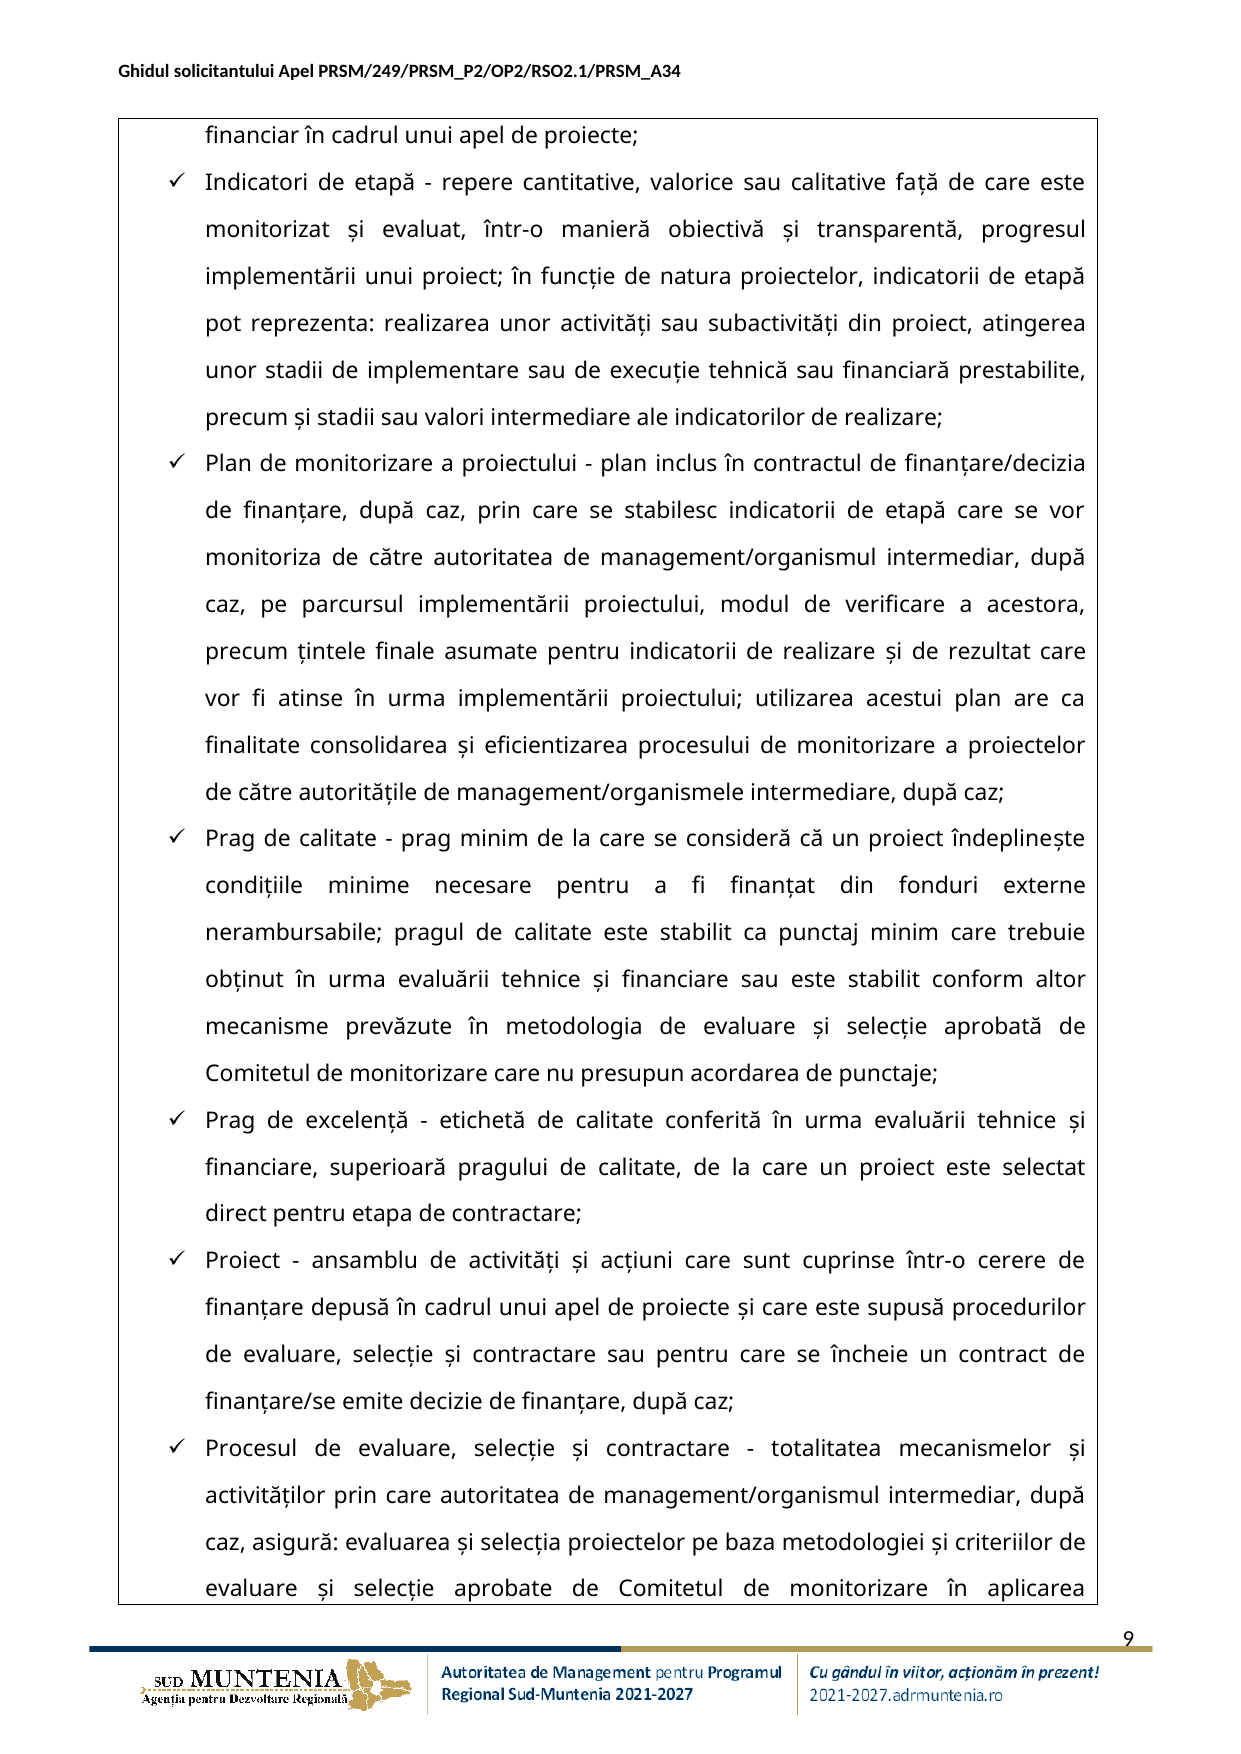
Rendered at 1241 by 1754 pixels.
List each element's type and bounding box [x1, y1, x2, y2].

picture [89, 1646, 1153, 1715]
table_header [119, 119, 1097, 1603]
